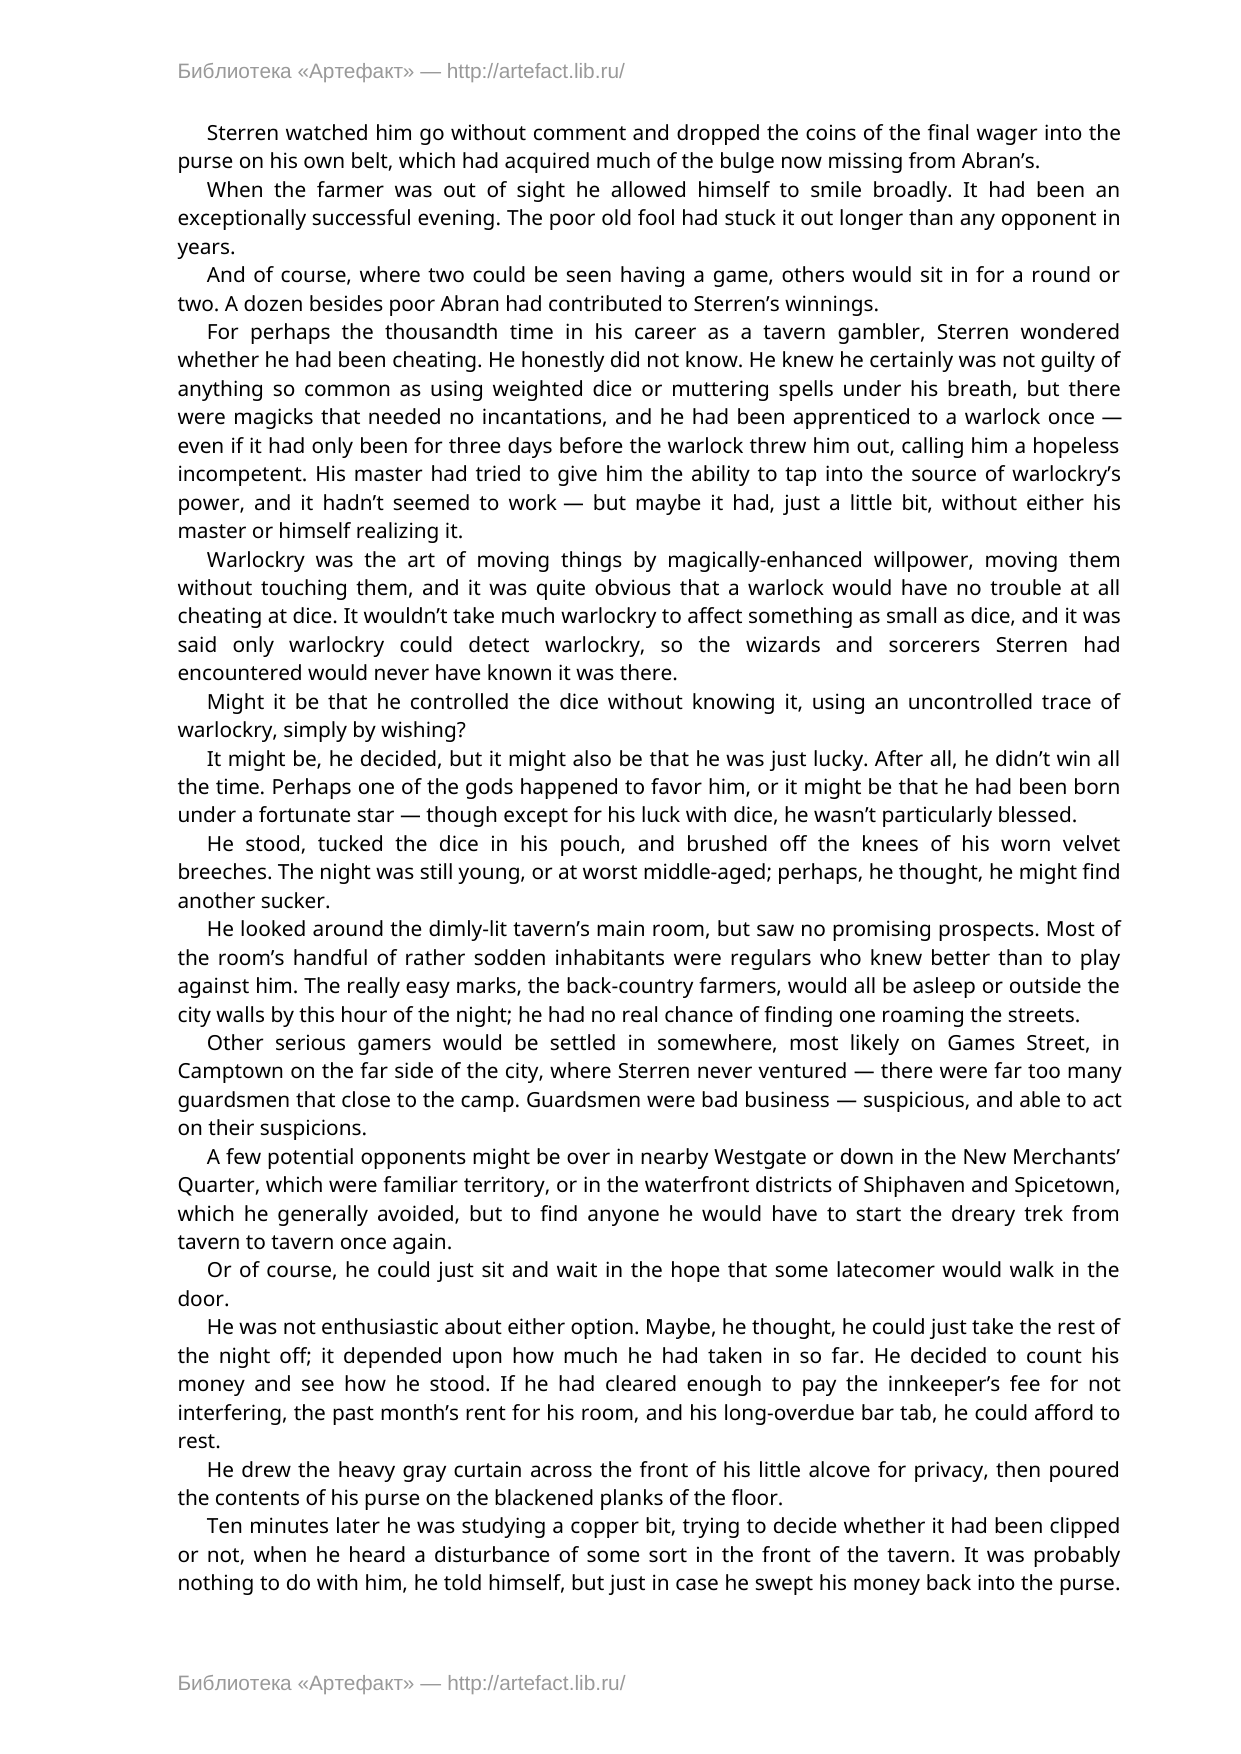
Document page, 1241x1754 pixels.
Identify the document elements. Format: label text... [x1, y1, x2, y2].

text He drew the heavy gray curtain across the front of his little alcove for privacy, then poured the contents of his purse on the blackened planks of the floor. [177, 1455, 1122, 1512]
text It might be, he decided, but it might also be that he was just lucky. After all, he didn’t win all the time. Perhaps one of the gods happened to favor him, or it might be that he had been born under a fortunate star — though except for his luck with dice, he wasn’t particularly blessed. [177, 744, 1122, 829]
text For perhaps the thousandth time in his career as a tavern gambler, Sterren wondered whether he had been cheating. He honestly did not know. He knew he certainly was not guilty of anything so common as using weighted dice or muttering spells under his breath, but there were magicks that needed no incantations, and he had been apprenticed to a warlock once — even if it had only been for three days before the warlock threw him out, calling him a hopeless incompetent. His master had tried to give him the ability to tap into the source of warlockry’s power, and it hadn’t seemed to work — but maybe it had, just a little bit, without either his master or himself realizing it. [177, 317, 1122, 545]
text He stood, tucked the dice in his pouch, and brushed off the knees of his worn velvet breeches. The night was still young, or at worst middle-aged; perhaps, he thought, he might find another sucker. [177, 829, 1122, 914]
text Sterren watched him go without comment and dropped the coins of the final wager into the purse on his own belt, which had acquired much of the bulge now missing from Abran’s. [177, 118, 1122, 175]
text Other serious gamers would be settled in somewhere, most likely on Games Street, in Camptown on the far side of the city, where Sterren never ventured — there were far too many guardsmen that close to the camp. Guardsmen were bad business — suspicious, and able to act on their suspicions. [177, 1028, 1122, 1142]
text Might it be that he controlled the dice without knowing it, using an uncontrolled trace of warlockry, simply by wishing? [177, 687, 1122, 744]
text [177, 1512, 1122, 1597]
text Warlockry was the art of moving things by magically-enhanced willpower, moving them without touching them, and it was quite obvious that a warlock would have no trouble at all cheating at dice. It wouldn’t take much warlockry to affect something as small as dice, and it was said only warlockry could detect warlockry, so the wizards and sorcerers Sterren had encountered would never have known it was there. [177, 545, 1122, 687]
text When the farmer was out of sight he allowed himself to smile broadly. It had been an exceptionally successful evening. The poor old fool had stuck it out longer than any opponent in years. [177, 175, 1122, 260]
text And of course, where two could be seen having a game, others would sit in for a round or two. A dozen besides poor Abran had contributed to Sterren’s winnings. [177, 260, 1122, 317]
text A few potential opponents might be over in nearby Westgate or down in the New Merchants’ Quarter, which were familiar territory, or in the waterfront districts of Shiphaven and Spicetown, which he generally avoided, but to find anyone he would have to start the dreary trek from tavern to tavern once again. [177, 1142, 1122, 1256]
text He looked around the dimly-lit tavern’s main room, but saw no promising prospects. Most of the room’s handful of rather sodden inhabitants were regulars who knew better than to play against him. The really easy marks, the back-country farmers, would all be asleep or outside the city walls by this hour of the night; he had no real chance of finding one roaming the streets. [177, 914, 1122, 1028]
text Or of course, he could just sit and wait in the hope that some latecomer would walk in the door. [177, 1256, 1122, 1312]
text He was not enthusiastic about either option. Maybe, he thought, he could just take the rest of the night off; it depended upon how much he had taken in so far. He decided to count his money and see how he stood. If he had cleared enough to pay the innkeeper’s fee for not interfering, the past month’s rent for his room, and his long-overdue bar tab, he could afford to rest. [177, 1312, 1122, 1455]
